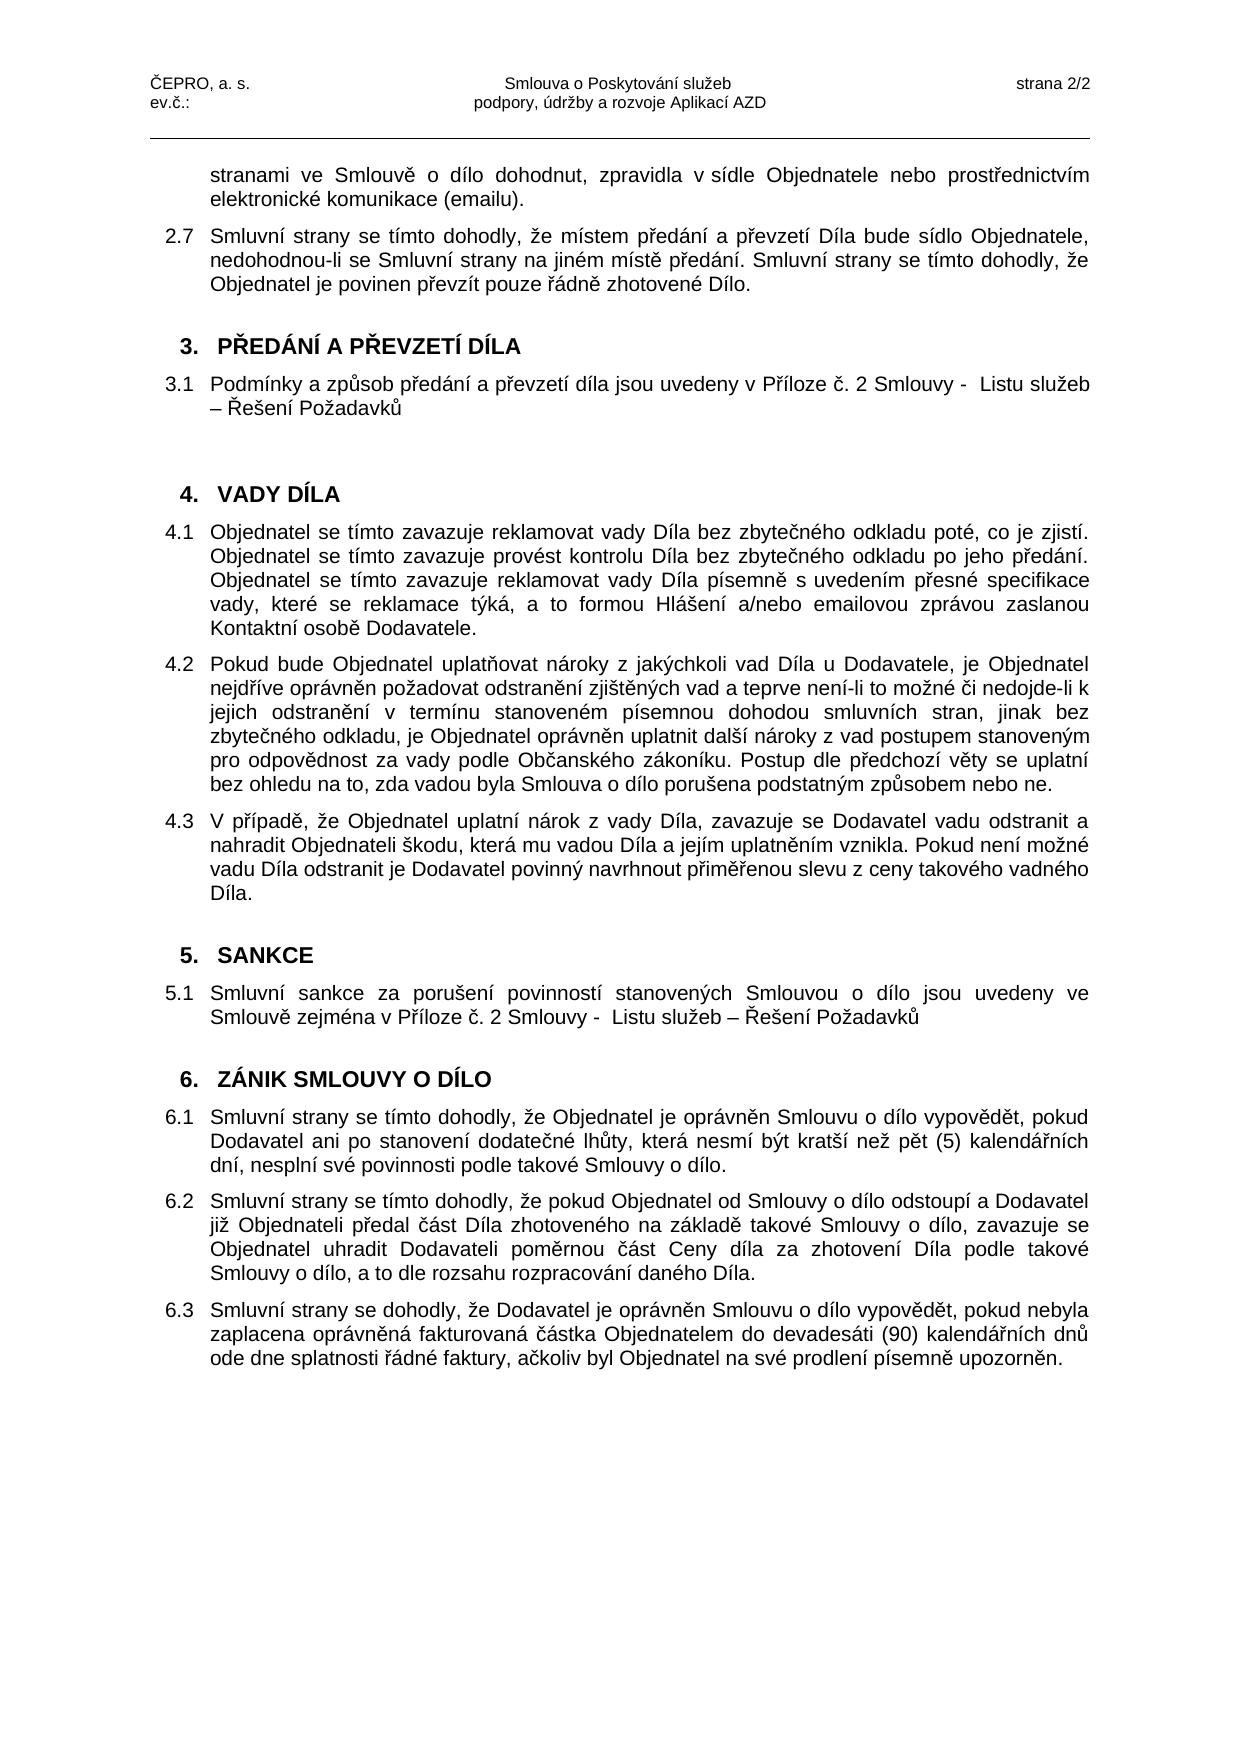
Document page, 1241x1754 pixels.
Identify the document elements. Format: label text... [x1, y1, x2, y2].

list Smluvní strany se tímto dohodly, že Objednatel je oprávněn Smlouvu o dílo vypovědět, pokud Dodavatel ani po stanovení dodatečné lhůty, která nesmí být kratší než pět (5) kalendářních dní, nesplní své povinnosti podle takové Smlouvy o dílo. [165, 1105, 1090, 1177]
subtitle Zánik Smlouvy o dílo [179, 1066, 1090, 1092]
list Smluvní strany se tímto dohodly, že místem předání a převzetí Díla bude sídlo Objednatele, nedohodnou-li se Smluvní strany na jiném místě předání. Smluvní strany se tímto dohodly, že Objednatel je povinen převzít pouze řádně zhotovené Dílo. [165, 223, 1090, 295]
subtitle SaNkce [179, 942, 1090, 968]
list Pokud bude Objednatel uplatňovat nároky z jakýchkoli vad Díla u Dodavatele, je Objednatel nejdříve oprávněn požadovat odstranění zjištěných vad a teprve není-li to možné či nedojde-li k jejich odstranění v termínu stanoveném písemnou dohodou smluvních stran, jinak bez zbytečného odkladu, je Objednatel oprávněn uplatnit další nároky z vad postupem stanoveným pro odpovědnost za vady podle Občanského zákoníku. Postup dle předchozí věty se uplatní bez ohledu na to, zda vadou byla Smlouva o dílo porušena podstatným způsobem nebo ne. [165, 652, 1090, 796]
list Smluvní sankce za porušení povinností stanovených Smlouvou o dílo jsou uvedeny ve Smlouvě zejména v Příloze č. 2 Smlouvy - Listu služeb – Řešení Požadavků [165, 981, 1090, 1029]
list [165, 163, 1090, 211]
subtitle Vady Díla [179, 481, 1090, 507]
list Objednatel se tímto zavazuje reklamovat vady Díla bez zbytečného odkladu poté, co je zjistí. Objednatel se tímto zavazuje provést kontrolu Díla bez zbytečného odkladu po jeho předání. Objednatel se tímto zavazuje reklamovat vady Díla písemně s uvedením přesné specifikace vady, které se reklamace týká, a to formou Hlášení a/nebo emailovou zprávou zaslanou Kontaktní osobě Dodavatele. [165, 520, 1090, 640]
list Podmínky a způsob předání a převzetí díla jsou uvedeny v Příloze č. 2 Smlouvy - Listu služeb – Řešení Požadavků [165, 372, 1090, 420]
list Smluvní strany se dohodly, že Dodavatel je oprávněn Smlouvu o dílo vypovědět, pokud nebyla zaplacena oprávněná fakturovaná částka Objednatelem do devadesáti (90) kalendářních dnů ode dne splatnosti řádné faktury, ačkoliv byl Objednatel na své prodlení písemně upozorněn. [165, 1298, 1090, 1369]
subtitle PŘEDÁNÍ A PŘEVZETÍ DÍLA [179, 333, 1090, 359]
list V případě, že Objednatel uplatní nárok z vady Díla, zavazuje se Dodavatel vadu odstranit a nahradit Objednateli škodu, která mu vadou Díla a jejím uplatněním vznikla. Pokud není možné vadu Díla odstranit je Dodavatel povinný navrhnout přiměřenou slevu z ceny takového vadného Díla. [165, 808, 1090, 904]
list Smluvní strany se tímto dohodly, že pokud Objednatel od Smlouvy o dílo odstoupí a Dodavatel již Objednateli předal část Díla zhotoveného na základě takové Smlouvy o dílo, zavazuje se Objednatel uhradit Dodavateli poměrnou část Ceny díla za zhotovení Díla podle takové Smlouvy o dílo, a to dle rozsahu rozpracování daného Díla. [165, 1189, 1090, 1285]
